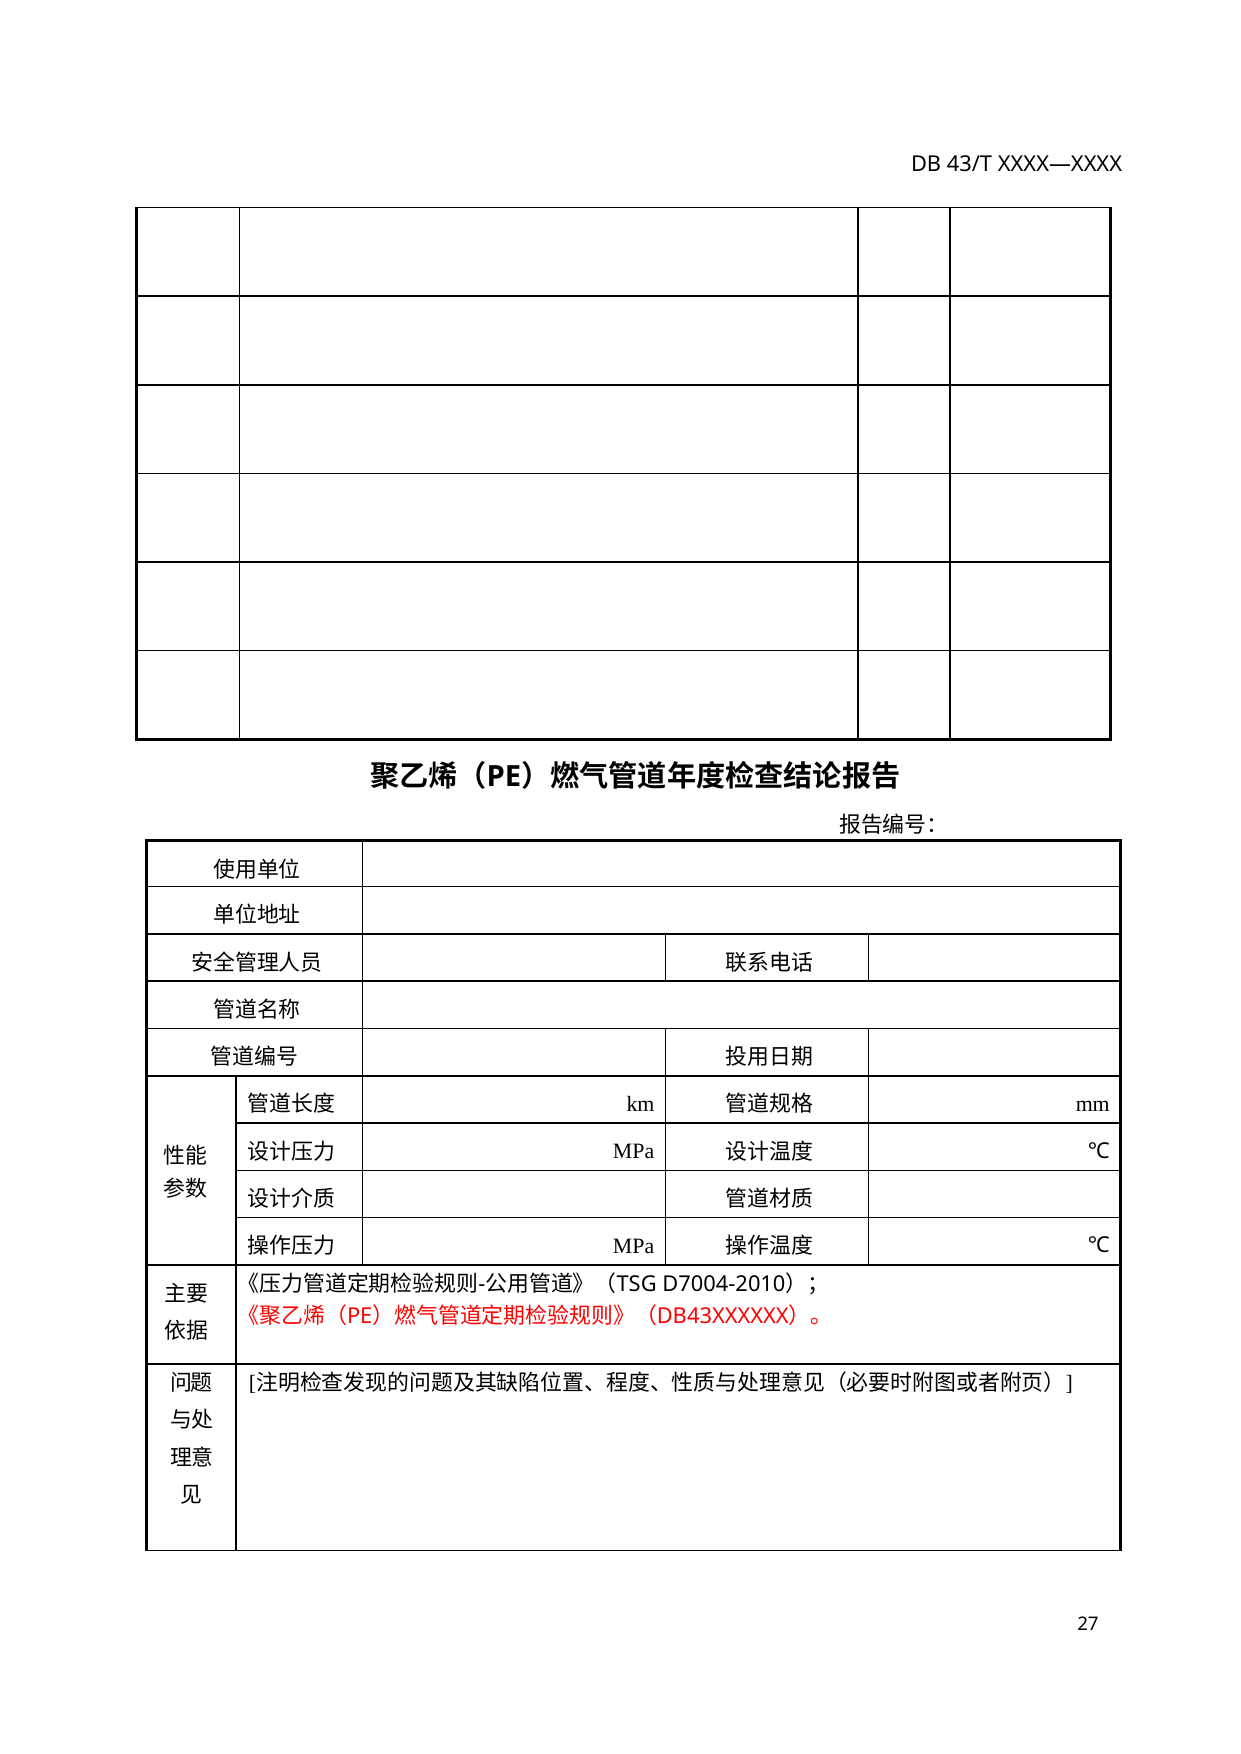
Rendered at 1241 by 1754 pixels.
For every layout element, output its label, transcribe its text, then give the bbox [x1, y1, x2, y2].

table_cell [240, 563, 857, 649]
table_cell 联系电话 [666, 935, 868, 980]
table_cell [363, 887, 1119, 933]
text 报告编号： [148, 806, 948, 839]
table_cell mm [869, 1077, 1119, 1122]
table_cell [138, 208, 239, 295]
table_cell [240, 208, 857, 295]
table_cell 管道编号 [148, 1029, 362, 1075]
table_cell [859, 563, 949, 649]
table_cell km [363, 1077, 665, 1122]
table_header 使用单位 [148, 842, 362, 886]
table_cell ℃ [869, 1218, 1119, 1264]
table_cell [138, 563, 239, 649]
table_cell [138, 651, 239, 738]
table_cell 管道长度 [237, 1077, 362, 1122]
table_cell [138, 474, 239, 561]
table_cell [951, 297, 1109, 384]
table_cell [951, 563, 1109, 649]
table_cell 操作温度 [666, 1218, 868, 1264]
table_cell [363, 1029, 665, 1075]
table_cell 《压力管道定期检验规则-公用管道》（TSG D7004-2010）； 《聚乙烯（PE）燃气管道定期检验规则》（DB43XXXXXX）。 [237, 1266, 1119, 1363]
table_cell 单位地址 [148, 887, 362, 933]
table_cell [240, 386, 857, 472]
text 聚乙烯（PE）燃气管道年度检查结论报告 [148, 741, 1122, 806]
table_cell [237, 1365, 1119, 1549]
table_cell 安全管理人员 [148, 935, 362, 980]
table_cell 管道名称 [148, 982, 362, 1028]
table_cell [363, 1171, 665, 1217]
table_cell [240, 651, 857, 738]
table_cell [951, 208, 1109, 295]
table_cell 投用日期 [666, 1029, 868, 1075]
table_cell [138, 297, 239, 384]
table_cell [869, 1029, 1119, 1075]
table_cell [951, 474, 1109, 561]
table_cell [951, 386, 1109, 472]
table_cell [859, 208, 949, 295]
table_header [363, 842, 1119, 886]
table_cell [859, 297, 949, 384]
table_cell 设计温度 [666, 1124, 868, 1169]
table_cell [240, 297, 857, 384]
table_cell [859, 474, 949, 561]
table_cell 问题与处理意见 [148, 1365, 235, 1549]
table_cell 设计压力 [237, 1124, 362, 1169]
table_cell [859, 651, 949, 738]
table_cell 主要依据 [148, 1266, 235, 1363]
table_cell [869, 1171, 1119, 1217]
table_cell 管道规格 [666, 1077, 868, 1122]
table_cell 操作压力 [237, 1218, 362, 1264]
table_cell [859, 386, 949, 472]
table_cell [951, 651, 1109, 738]
table_cell [240, 474, 857, 561]
table_cell ℃ [869, 1124, 1119, 1169]
table_cell [869, 935, 1119, 980]
table_cell MPa [363, 1218, 665, 1264]
table_cell [363, 935, 665, 980]
table_cell 性能 参数 [148, 1077, 235, 1264]
table_cell [138, 386, 239, 472]
table_cell 管道材质 [666, 1171, 868, 1217]
table_cell MPa [363, 1124, 665, 1169]
table_cell [363, 982, 1119, 1028]
table_cell 设计介质 [237, 1171, 362, 1217]
